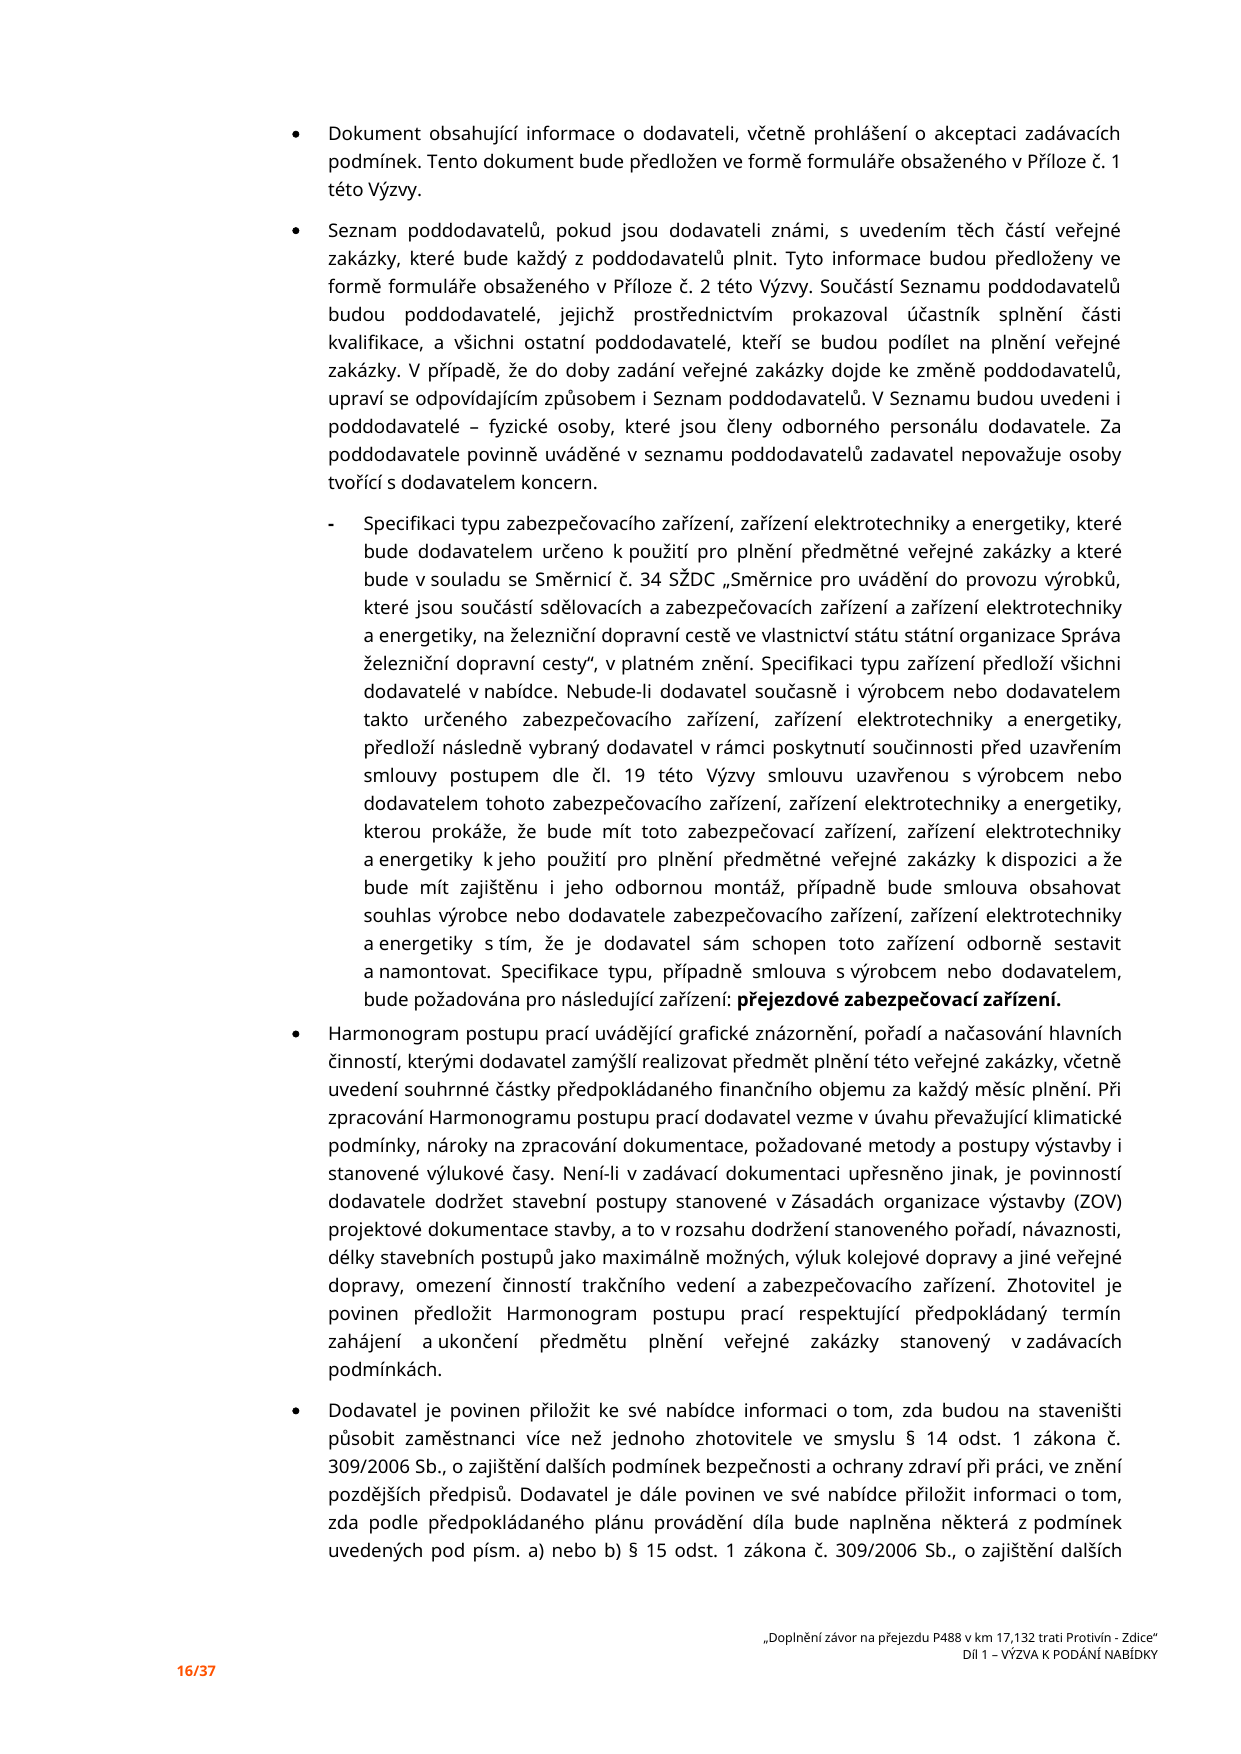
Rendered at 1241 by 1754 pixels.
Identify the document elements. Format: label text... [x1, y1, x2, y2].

text Seznam poddodavatelů, pokud jsou dodavateli známi, s uvedením těch částí veřejné zakázky, které bude každý z poddodavatelů plnit. Tyto informace budou předloženy ve formě formuláře obsaženého v Příloze č. 2 této Výzvy. Součástí Seznamu poddodavatelů budou poddodavatelé, jejichž prostřednictvím prokazoval účastník splnění části kvalifikace, a všichni ostatní poddodavatelé, kteří se budou podílet na plnění veřejné zakázky. V případě, že do doby zadání veřejné zakázky dojde ke změně poddodavatelů, upraví se odpovídajícím způsobem i Seznam poddodavatelů. V Seznamu budou uvedeni i poddodavatelé – fyzické osoby, které jsou členy odborného personálu dodavatele. Za poddodavatele povinně uváděné v seznamu poddodavatelů zadavatel nepovažuje osoby tvořící s dodavatelem koncern. [292, 217, 1122, 495]
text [292, 1397, 1122, 1563]
text Harmonogram postupu prací uvádějící grafické znázornění, pořadí a načasování hlavních činností, kterými dodavatel zamýšlí realizovat předmět plnění této veřejné zakázky, včetně uvedení souhrnné částky předpokládaného finančního objemu za každý měsíc plnění. Při zpracování Harmonogramu postupu prací dodavatel vezme v úvahu převažující klimatické podmínky, nároky na zpracování dokumentace, požadované metody a postupy výstavby i stanovené výlukové časy. Není-li v zadávací dokumentaci upřesněno jinak, je povinností dodavatele dodržet stavební postupy stanovené v Zásadách organizace výstavby (ZOV) projektové dokumentace stavby, a to v rozsahu dodržení stanoveného pořadí, návaznosti, délky stavebních postupů jako maximálně možných, výluk kolejové dopravy a jiné veřejné dopravy, omezení činností trakčního vedení a zabezpečovacího zařízení. Zhotovitel je povinen předložit Harmonogram postupu prací respektující předpokládaný termín zahájení a ukončení předmětu plnění veřejné zakázky stanovený v zadávacích podmínkách. [292, 1021, 1122, 1382]
text Dokument obsahující informace o dodavateli, včetně prohlášení o akceptaci zadávacích podmínek. Tento dokument bude předložen ve formě formuláře obsaženého v Příloze č. 1 této Výzvy. [292, 121, 1122, 202]
text Specifikaci typu zabezpečovacího zařízení, zařízení elektrotechniky a energetiky, které bude dodavatelem určeno k použití pro plnění předmětné veřejné zakázky a které bude v souladu se Směrnicí č. 34 SŽDC „Směrnice pro uvádění do provozu výrobků, které jsou součástí sdělovacích a zabezpečovacích zařízení a zařízení elektrotechniky a energetiky, na železniční dopravní cestě ve vlastnictví státu státní organizace Správa železniční dopravní cesty“, v platném znění. Specifikaci typu zařízení předloží všichni dodavatelé v nabídce. Nebude-li dodavatel současně i výrobcem nebo dodavatelem takto určeného zabezpečovacího zařízení, zařízení elektrotechniky a energetiky, předloží následně vybraný dodavatel v rámci poskytnutí součinnosti před uzavřením smlouvy postupem dle čl. 19 této Výzvy smlouvu uzavřenou s výrobcem nebo dodavatelem tohoto zabezpečovacího zařízení, zařízení elektrotechniky a energetiky, kterou prokáže, že bude mít toto zabezpečovací zařízení, zařízení elektrotechniky a energetiky k jeho použití pro plnění předmětné veřejné zakázky k dispozici a že bude mít zajištěnu i jeho odbornou montáž, případně bude smlouva obsahovat souhlas výrobce nebo dodavatele zabezpečovacího zařízení, zařízení elektrotechniky a energetiky s tím, že je dodavatel sám schopen toto zařízení odborně sestavit a namontovat. Specifikace typu, případně smlouva s výrobcem nebo dodavatelem, bude požadována pro následující zařízení: přejezdové zabezpečovací zařízení. [328, 510, 1122, 1012]
